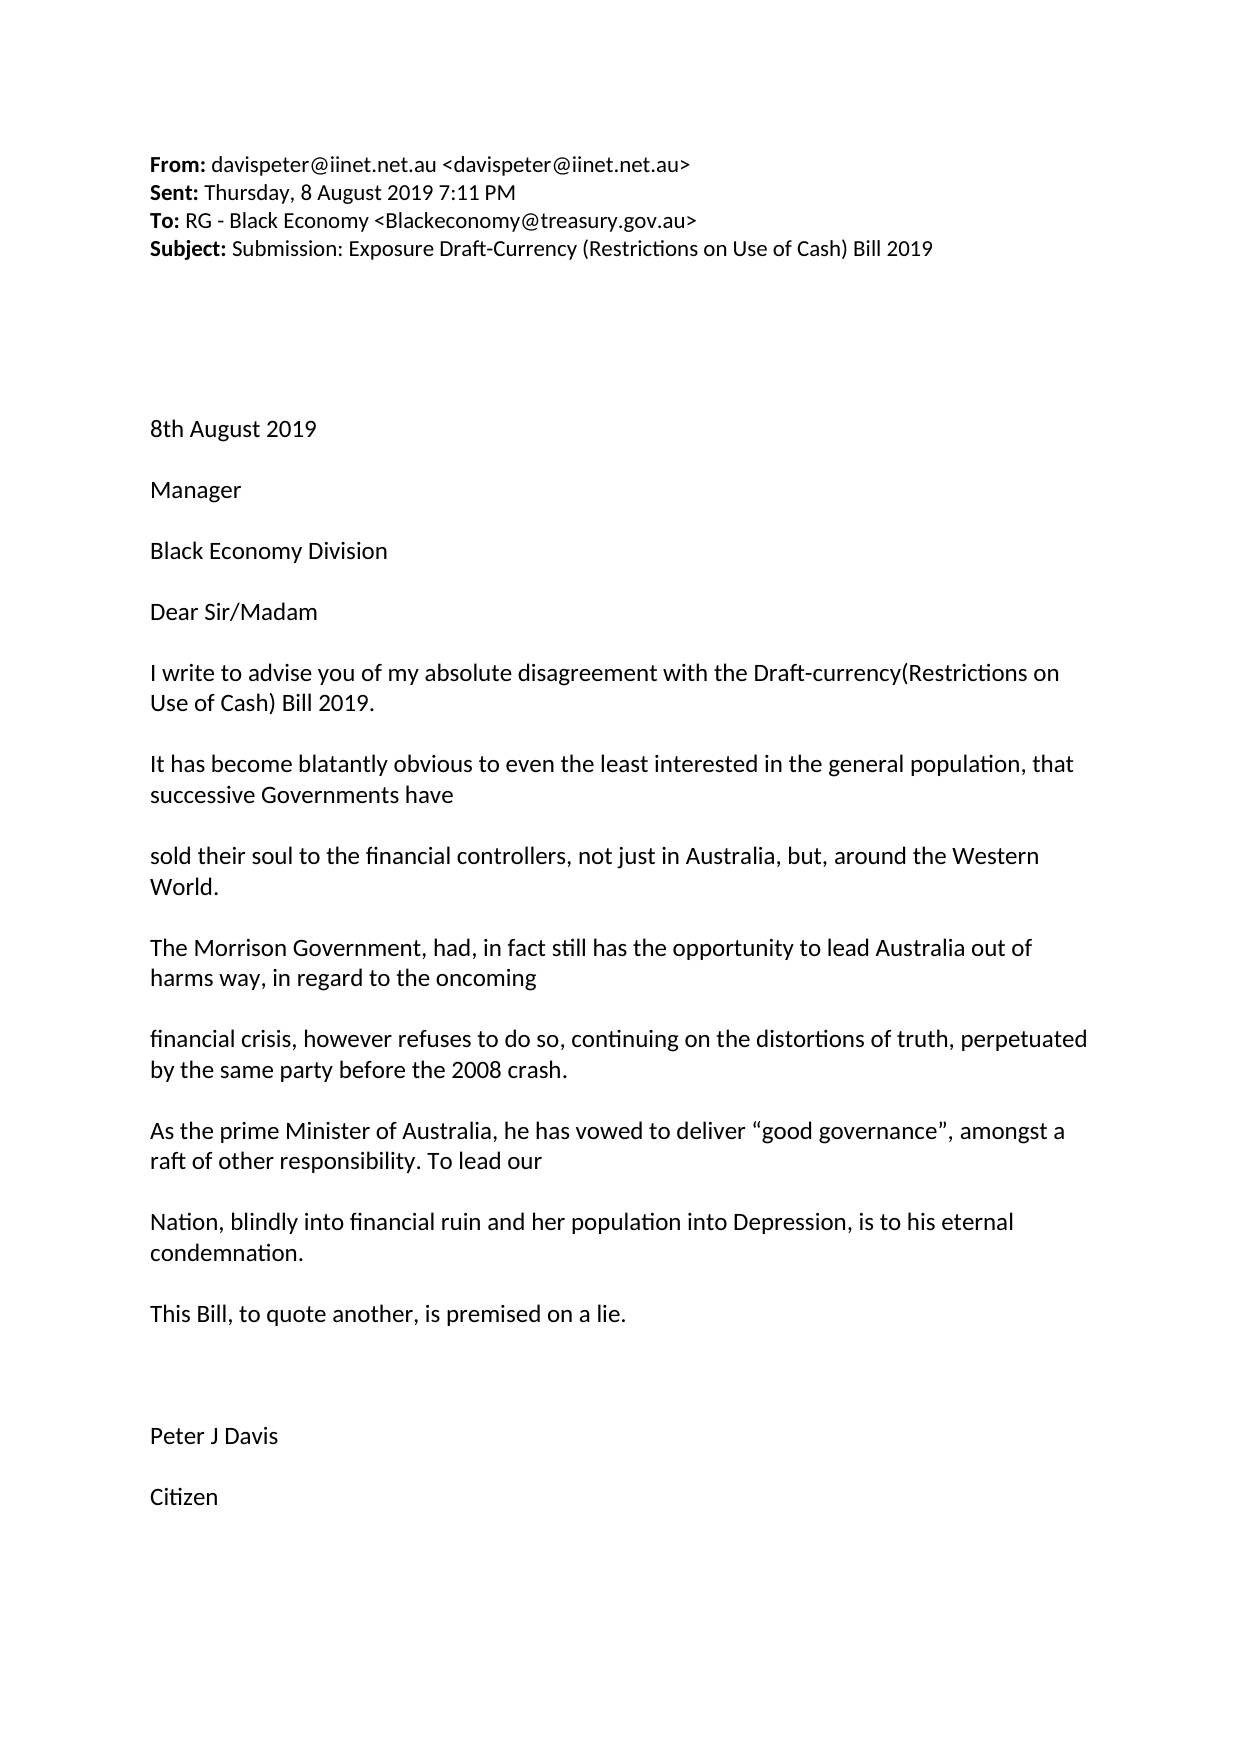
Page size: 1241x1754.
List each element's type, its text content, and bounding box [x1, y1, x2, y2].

text It has become blatantly obvious to even the least interested in the general population, that successive Governments have [150, 749, 1090, 810]
text Manager [150, 474, 1090, 504]
text Citizen [150, 1481, 1090, 1512]
text financial crisis, however refuses to do so, continuing on the distortions of truth, perpetuated by the same party before the 2008 crash. [150, 1023, 1090, 1084]
text As the prime Minister of Australia, he has vowed to deliver “good governance”, amongst a raft of other responsibility. To lead our [150, 1115, 1090, 1176]
text Dear Sir/Madam [150, 596, 1090, 627]
text 8th August 2019 [150, 413, 1090, 443]
text Peter J Davis [150, 1420, 1090, 1451]
text This Bill, to quote another, is premised on a lie. [150, 1298, 1090, 1328]
text Black Economy Division [150, 535, 1090, 566]
text I write to advise you of my absolute disagreement with the Draft-currency(Restrictions on Use of Cash) Bill 2019. [150, 657, 1090, 718]
text Nation, blindly into financial ruin and her population into Depression, is to his eternal condemnation. [150, 1206, 1090, 1267]
text From: davispeter@iinet.net.au <davispeter@iinet.net.au> Sent: Thursday, 8 August 2019 7:11 PM To: RG - Black Economy <Blackeconomy@treasury.gov.au> Subject: Submission: Exposure Draft-Currency (Restrictions on Use of Cash) Bill 2019 [150, 150, 1090, 262]
text sold their soul to the financial controllers, not just in Australia, but, around the Western World. [150, 840, 1090, 901]
text The Morrison Government, had, in fact still has the opportunity to lead Australia out of harms way, in regard to the oncoming [150, 932, 1090, 993]
